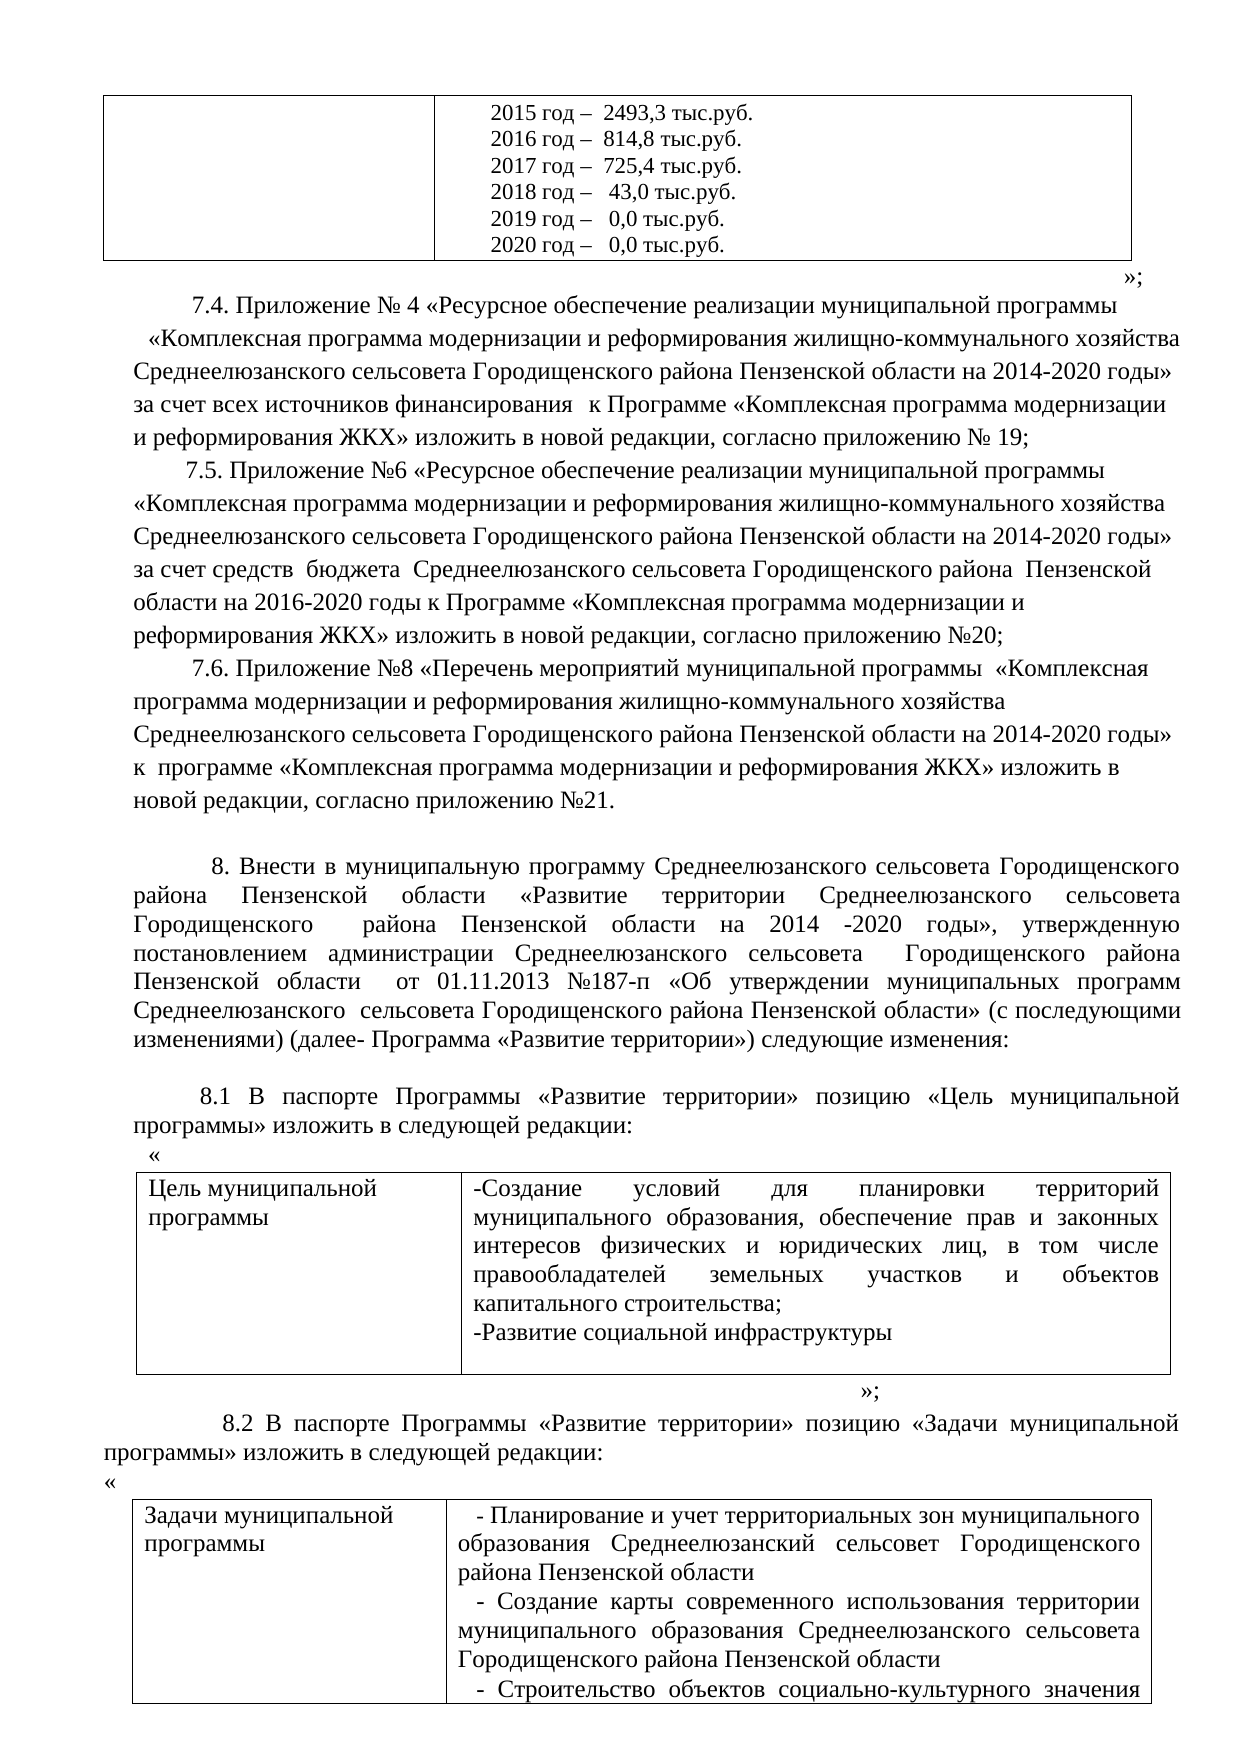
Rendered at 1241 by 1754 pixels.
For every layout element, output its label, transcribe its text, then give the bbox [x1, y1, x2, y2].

text 8.2 В паспорте Программы «Развитие территории» позицию «Задачи муниципальной программы» изложить в следующей редакции: [103, 1408, 1181, 1466]
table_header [133, 1500, 446, 1703]
text «Комплексная программа модернизации и реформирования жилищно-коммунального хозяйства Среднеелюзанского сельсовета Городищенского района Пензенской области на 2014-2020 годы» за счет всех источников финансирования к Программе «Комплексная программа модернизации и реформирования ЖКХ» изложить в новой редакции, согласно приложению № 19; [133, 323, 1181, 451]
text « [103, 1466, 1181, 1494]
text »; [133, 1375, 1181, 1404]
table_header -Создание условий для планировки территорий муниципального образования, обеспечение прав и законных интересов физических и юридических лиц, в том числе правообладателей земельных участков и объектов капитального строительства; -Развитие социальной инфраструктуры [462, 1173, 1170, 1374]
table_header Цель муниципальной программы [137, 1173, 461, 1374]
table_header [435, 96, 1131, 260]
text 7.6. Приложение №8 «Перечень мероприятий муниципальной программы «Комплексная программа модернизации и реформирования жилищно-коммунального хозяйства Среднеелюзанского сельсовета Городищенского района Пензенской области на 2014-2020 годы» к программе «Комплексная программа модернизации и реформирования ЖКХ» изложить в новой редакции, согласно приложению №21. [133, 653, 1181, 814]
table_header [447, 1500, 1151, 1703]
text 8. Внести в муниципальную программу Среднеелюзанского сельсовета Городищенского района Пензенской области «Развитие территории Среднеелюзанского сельсовета Городищенского района Пензенской области на 2014 -2020 годы», утвержденную постановлением администрации Среднеелюзанского сельсовета Городищенского района Пензенской области от 01.11.2013 №187-п «Об утверждении муниципальных программ Среднеелюзанского сельсовета Городищенского района Пензенской области» (с последующими изменениями) (далее- Программа «Развитие территории») следующие изменения: [133, 851, 1181, 1053]
text »; [133, 261, 1181, 290]
text 7.5. Приложение №6 «Ресурсное обеспечение реализации муниципальной программы «Комплексная программа модернизации и реформирования жилищно-коммунального хозяйства Среднеелюзанского сельсовета Городищенского района Пензенской области на 2014-2020 годы» за счет средств бюджета Среднеелюзанского сельсовета Городищенского района Пензенской области на 2016-2020 годы к Программе «Комплексная программа модернизации и реформирования ЖКХ» изложить в новой редакции, согласно приложению №20; [133, 455, 1181, 649]
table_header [104, 96, 434, 260]
text 7.4. Приложение № 4 «Ресурсное обеспечение реализации муниципальной программы [133, 290, 1181, 319]
text 8.1 В паспорте Программы «Развитие территории» позицию «Цель муниципальной программы» изложить в следующей редакции: [133, 1081, 1181, 1139]
text « [133, 1139, 1181, 1168]
